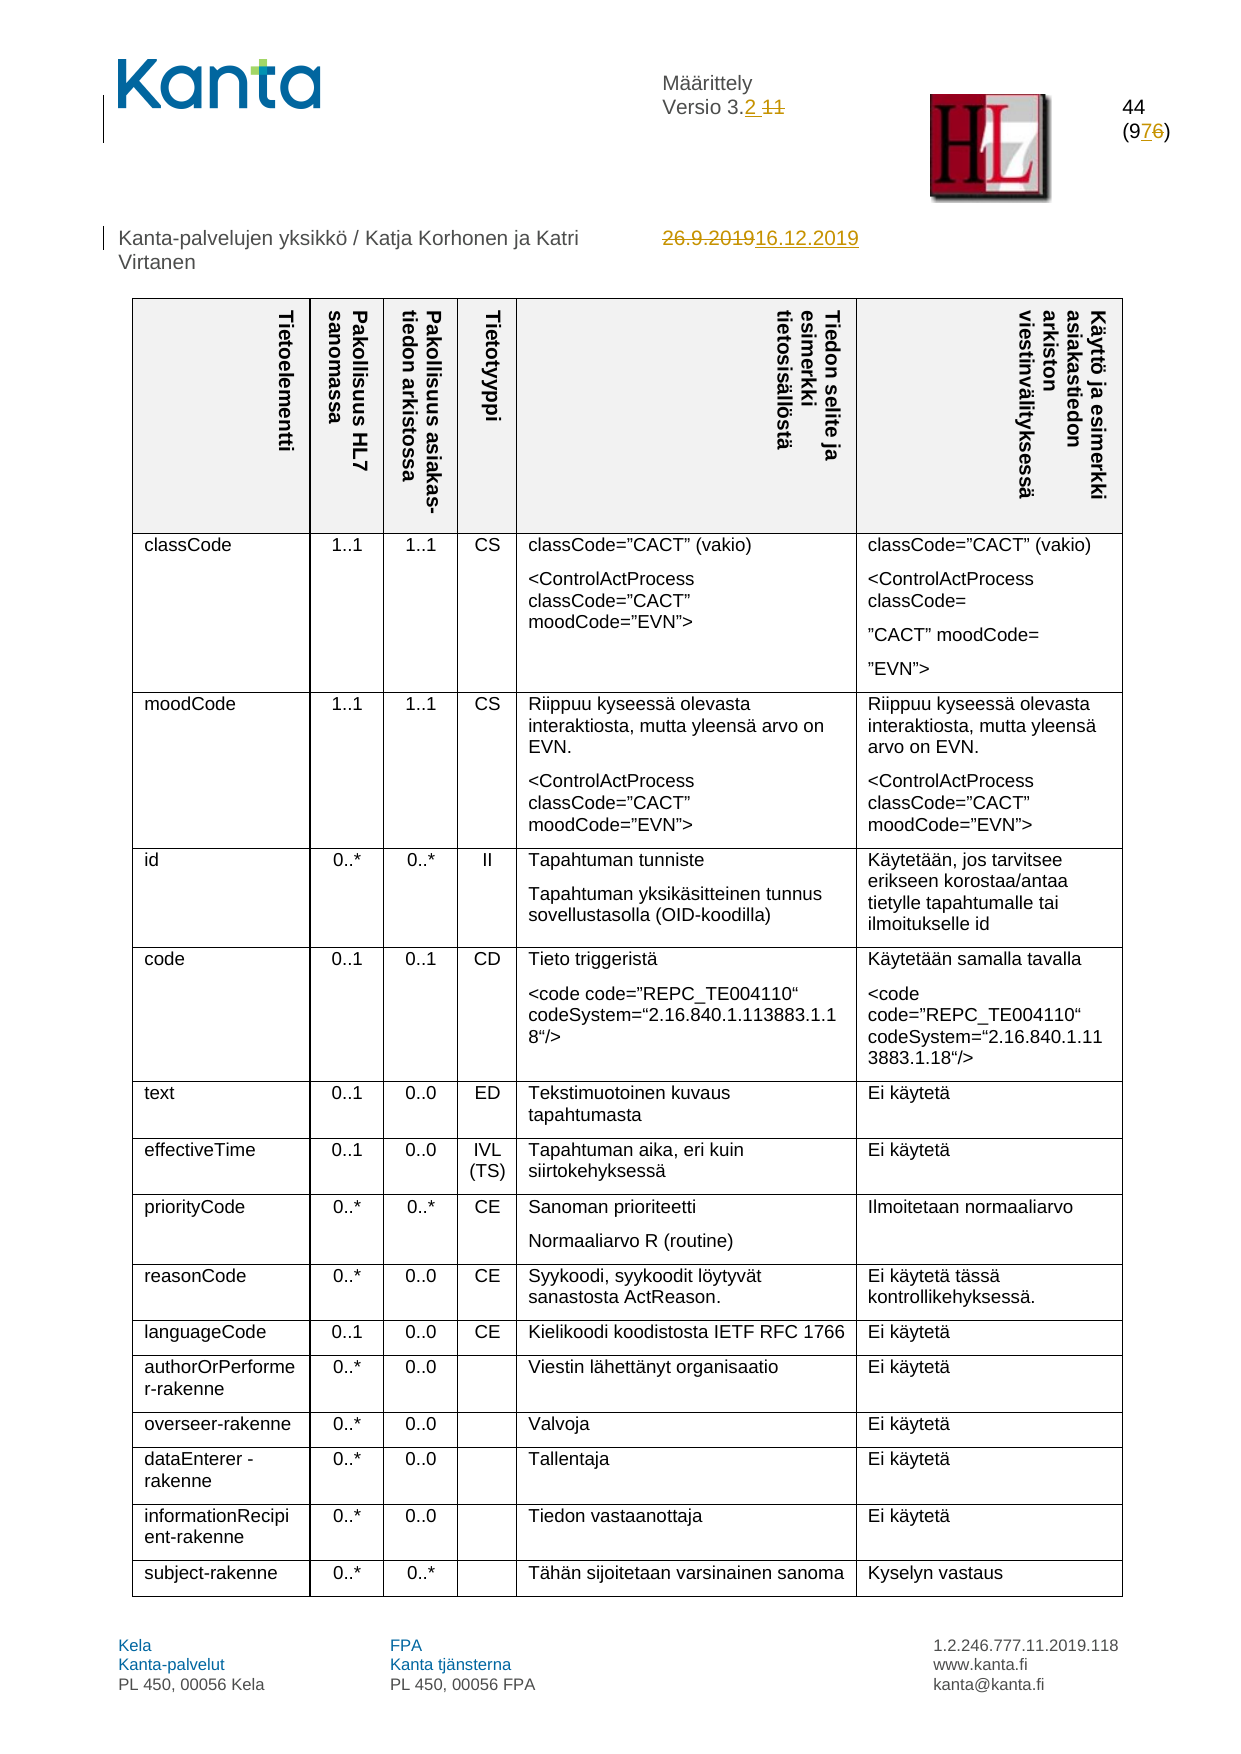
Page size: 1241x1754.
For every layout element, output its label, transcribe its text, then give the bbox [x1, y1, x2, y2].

table_cell code [133, 948, 309, 1081]
picture [118, 59, 321, 109]
table_cell Sanoman prioriteetti Normaaliarvo R (routine) [517, 1195, 856, 1263]
table_cell Tallentaja [517, 1448, 856, 1504]
table_header Tietotyyppi [458, 299, 516, 533]
table_header Pakollisuus asiakas- tiedon arkistossa [384, 299, 457, 533]
table_cell Ei käytetä [857, 1505, 1122, 1560]
table_cell 0..* [311, 1413, 383, 1447]
table_cell Kyselyn vastaus [857, 1561, 1122, 1596]
table_cell dataEnterer -rakenne [133, 1448, 309, 1504]
table_cell Ilmoitetaan normaaliarvo [857, 1195, 1122, 1263]
table_cell classCode [133, 534, 309, 692]
table_cell 0..* [311, 1505, 383, 1560]
table_cell ED [458, 1082, 516, 1138]
table_cell text [133, 1082, 309, 1138]
table_cell Riippuu kyseessä olevasta interaktiosta, mutta yleensä arvo on EVN. <ControlActProcess classCode=”CACT” moodCode=”EVN”> [517, 693, 856, 847]
table_cell 0..* [311, 1448, 383, 1504]
table_cell classCode=”CACT” (vakio) <ControlActProcess classCode=”CACT” moodCode=”EVN”> [517, 534, 856, 692]
table_cell Ei käytetä [857, 1413, 1122, 1447]
table_cell 0..0 [384, 1356, 457, 1412]
table_cell languageCode [133, 1321, 309, 1355]
table_cell 0..* [311, 849, 383, 947]
table_cell 0..0 [384, 1321, 457, 1355]
table_cell 0..* [384, 1561, 457, 1596]
table_cell overseer-rakenne [133, 1413, 309, 1447]
table_header Pakollisuus HL7 sanomassa [311, 299, 383, 533]
table_cell Tekstimuotoinen kuvaus tapahtumasta [517, 1082, 856, 1138]
table_cell Ei käytetä [857, 1356, 1122, 1412]
table_cell [458, 1448, 516, 1504]
table_cell CE [458, 1265, 516, 1320]
table_cell [458, 1505, 516, 1560]
table_cell 1..1 [311, 693, 383, 847]
table_cell 0..* [311, 1195, 383, 1263]
table_cell classCode=”CACT” (vakio) <ControlActProcess classCode= ”CACT” moodCode= ”EVN”> [857, 534, 1122, 692]
table_cell 0..* [384, 1195, 457, 1263]
table_cell reasonCode [133, 1265, 309, 1320]
table_cell Kielikoodi koodistosta IETF RFC 1766 [517, 1321, 856, 1355]
table_cell 0..* [311, 1356, 383, 1412]
table_cell CD [458, 948, 516, 1081]
table_cell 0..0 [384, 1265, 457, 1320]
table_cell CS [458, 693, 516, 847]
table_cell 1..1 [384, 534, 457, 692]
table_cell Tähän sijoitetaan varsinainen sanoma eli payload [517, 1561, 856, 1596]
picture [930, 94, 1053, 203]
table_cell moodCode [133, 693, 309, 847]
table_cell 0..* [384, 849, 457, 947]
table_cell subject-rakenne [133, 1561, 309, 1596]
table_cell Ei käytetä [857, 1321, 1122, 1355]
table_cell Ei käytetä [857, 1139, 1122, 1194]
table_cell Tieto triggeristä <code code=”REPC_TE004110“ codeSystem=“2.16.840.1.113883.1.18“/> [517, 948, 856, 1081]
table_cell [458, 1413, 516, 1447]
table_cell IVL (TS) [458, 1139, 516, 1194]
table_cell 0..* [311, 1561, 383, 1596]
table_header Tietoelementti [133, 299, 309, 533]
table_cell Ei käytetä tässä kontrollikehyksessä. [857, 1265, 1122, 1320]
table_cell 0..0 [384, 1413, 457, 1447]
table_cell Syykoodi, syykoodit löytyvät sanastosta ActReason. [517, 1265, 856, 1320]
table_cell [458, 1356, 516, 1412]
table_cell Käytetään, jos tarvitsee erikseen korostaa/antaa tietylle tapahtumalle tai ilmoitukselle id [857, 849, 1122, 947]
table_cell priorityCode [133, 1195, 309, 1263]
table_cell Tiedon vastaanottaja [517, 1505, 856, 1560]
table_cell II [458, 849, 516, 947]
table_cell Viestin lähettänyt organisaatio [517, 1356, 856, 1412]
table_cell informationRecipient-rakenne [133, 1505, 309, 1560]
table_cell 0..1 [311, 1139, 383, 1194]
table_cell 0..1 [311, 1321, 383, 1355]
table_cell 1..1 [311, 534, 383, 692]
table_cell Tapahtuman aika, eri kuin siirtokehyksessä [517, 1139, 856, 1194]
table_cell Käytetään samalla tavalla <code code=”REPC_TE004110“ codeSystem=“2.16.840.1.113883.1.18“/> [857, 948, 1122, 1081]
table_cell 0..0 [384, 1082, 457, 1138]
table_cell id [133, 849, 309, 947]
table_cell Valvoja [517, 1413, 856, 1447]
table_cell 0..1 [311, 948, 383, 1081]
table_cell 0..1 [311, 1082, 383, 1138]
table_cell Tapahtuman tunniste Tapahtuman yksikäsitteinen tunnus sovellustasolla (OID-koodilla) [517, 849, 856, 947]
table_cell 0..0 [384, 1505, 457, 1560]
table_cell 0..0 [384, 1448, 457, 1504]
table_cell CS [458, 534, 516, 692]
table_cell 0..0 [384, 1139, 457, 1194]
table_cell Ei käytetä [857, 1448, 1122, 1504]
table_cell Riippuu kyseessä olevasta interaktiosta, mutta yleensä arvo on EVN. <ControlActProcess classCode=”CACT” moodCode=”EVN”> [857, 693, 1122, 847]
table_cell CE [458, 1321, 516, 1355]
table_cell 1..1 [384, 693, 457, 847]
table_cell 0..1 [384, 948, 457, 1081]
table_header Tiedon selite ja esimerkki tietosisällöstä [517, 299, 856, 533]
table_cell Ei käytetä [857, 1082, 1122, 1138]
table_cell effectiveTime [133, 1139, 309, 1194]
table_cell 0..* [311, 1265, 383, 1320]
table_cell [458, 1561, 516, 1596]
table_cell CE [458, 1195, 516, 1263]
table_cell authorOrPerformer-rakenne [133, 1356, 309, 1412]
table_header Käyttö ja esimerkki asiakastiedon arkiston viestinvälityksessä [857, 299, 1122, 533]
